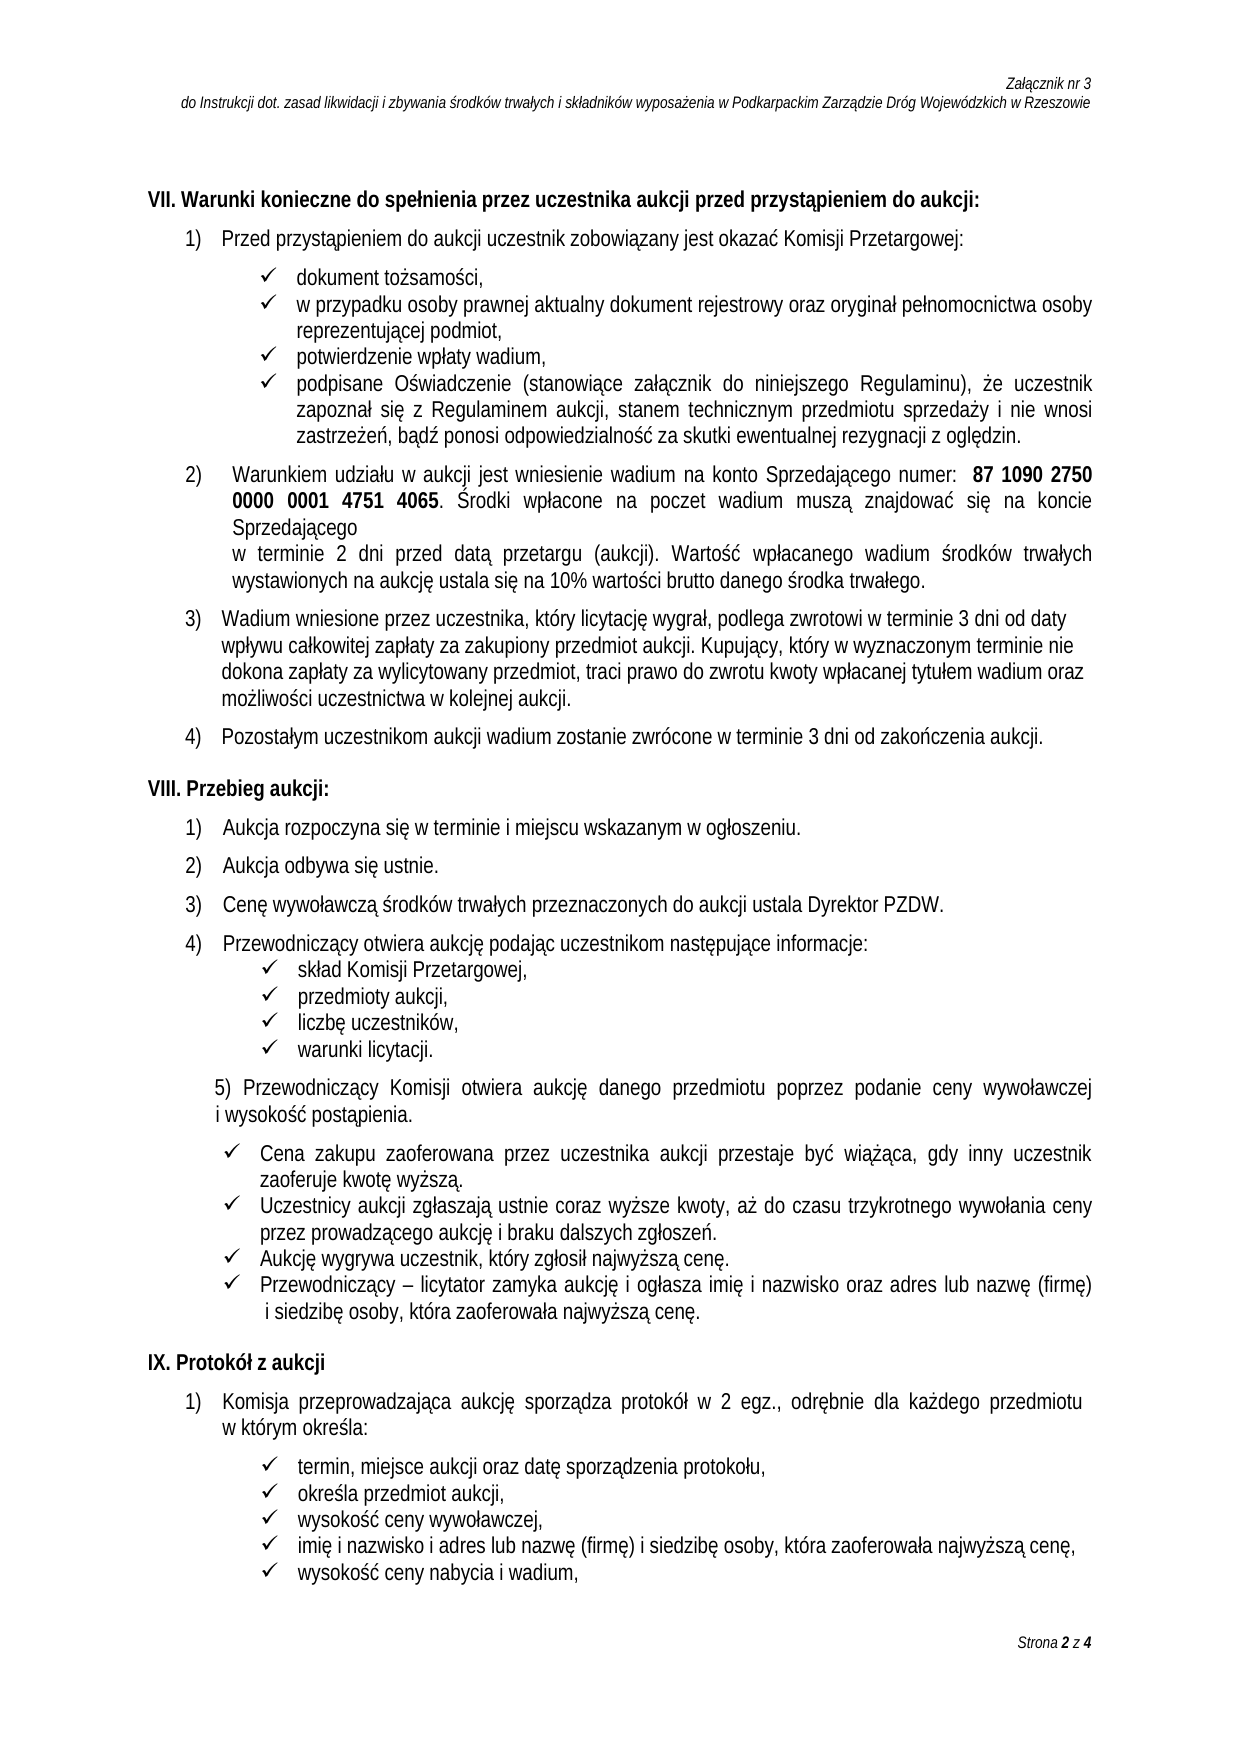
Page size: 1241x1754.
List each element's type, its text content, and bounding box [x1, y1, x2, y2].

list Pozostałym uczestnikom aukcji wadium zostanie zwrócone w terminie 3 dni od zakończenia aukcji. [185, 723, 1093, 750]
list określa przedmiot aukcji, [260, 1479, 1093, 1506]
list wysokość ceny nabycia i wadium, [260, 1558, 1093, 1585]
list Uczestnicy aukcji zgłaszają ustnie coraz wyższe kwoty, aż do czasu trzykrotnego wywołania ceny przez prowadzącego aukcję i braku dalszych zgłoszeń. [222, 1192, 1093, 1245]
text VII. Warunki konieczne do spełnienia przez uczestnika aukcji przed przystąpieniem do aukcji: [148, 186, 1093, 213]
text IX. Protokół z aukcji [148, 1349, 1093, 1375]
list Aukcja rozpoczyna się w terminie i miejscu wskazanym w ogłoszeniu. [185, 813, 1093, 840]
text VIII. Przebieg aukcji: [148, 775, 1093, 801]
list wysokość ceny wywoławczej, [260, 1506, 1093, 1532]
list Cena zakupu zaoferowana przez uczestnika aukcji przestaje być wiążąca, gdy inny uczestnik zaoferuje kwotę wyższą. [222, 1139, 1093, 1192]
list potwierdzenie wpłaty wadium, [259, 343, 1093, 369]
list podpisane Oświadczenie (stanowiące załącznik do niniejszego Regulaminu), że uczestnik zapoznał się z Regulaminem aukcji, stanem technicznym przedmiotu sprzedaży i nie wnosi zastrzeżeń, bądź ponosi odpowiedzialność za skutki ewentualnej rezygnacji z oględzin. [259, 369, 1093, 449]
list Przed przystąpieniem do aukcji uczestnik zobowiązany jest okazać Komisji Przetargowej: [185, 225, 1093, 252]
list skład Komisji Przetargowej, [260, 956, 1093, 983]
list termin, miejsce aukcji oraz datę sporządzenia protokołu, [260, 1453, 1093, 1479]
list dokument tożsamości, [259, 264, 1093, 291]
list w przypadku osoby prawnej aktualny dokument rejestrowy oraz oryginał pełnomocnictwa osoby reprezentującej podmiot, [259, 291, 1093, 343]
list Aukcja odbywa się ustnie. [185, 852, 1093, 879]
list Wadium wniesione przez uczestnika, który licytację wygrał, podlega zwrotowi w terminie 3 dni od daty wpływu całkowitej zapłaty za zakupiony przedmiot aukcji. Kupujący, który w wyznaczonym terminie nie dokona zapłaty za wylicytowany przedmiot, traci prawo do zwrotu kwoty wpłacanej tytułem wadium oraz możliwości uczestnictwa w kolejnej aukcji. [185, 605, 1093, 711]
list Aukcję wygrywa uczestnik, który zgłosił najwyższą cenę. [222, 1245, 1093, 1271]
list liczbę uczestników, [260, 1009, 1093, 1036]
list Warunkiem udziału w aukcji jest wniesienie wadium na konto Sprzedającego numer: 87 1090 2750 0000 0001 4751 4065. Środki wpłacone na poczet wadium muszą znajdować się na koncie Sprzedającego w terminie 2 dni przed datą przetargu (aukcji). Wartość wpłacanego wadium środków trwałych wystawionych na aukcję ustala się na 10% wartości brutto danego środka trwałego. [185, 461, 1093, 593]
list warunki licytacji. [260, 1036, 1093, 1062]
list Przewodniczący otwiera aukcję podając uczestnikom następujące informacje: [185, 930, 1093, 956]
list przedmioty aukcji, [260, 983, 1093, 1009]
text 5) Przewodniczący Komisji otwiera aukcję danego przedmiotu poprzez podanie ceny wywoławczej i wysokość postąpienia. [148, 1074, 1093, 1127]
list Komisja przeprowadzająca aukcję sporządza protokół w 2 egz., odrębnie dla każdego przedmiotu w którym określa: [185, 1388, 1093, 1441]
list Cenę wywoławczą środków trwałych przeznaczonych do aukcji ustala Dyrektor PZDW. [185, 891, 1093, 918]
list Przewodniczący – licytator zamyka aukcję i ogłasza imię i nazwisko oraz adres lub nazwę (firmę) i siedzibę osoby, która zaoferowała najwyższą cenę. [222, 1271, 1093, 1324]
list imię i nazwisko i adres lub nazwę (firmę) i siedzibę osoby, która zaoferowała najwyższą cenę, [260, 1532, 1093, 1558]
